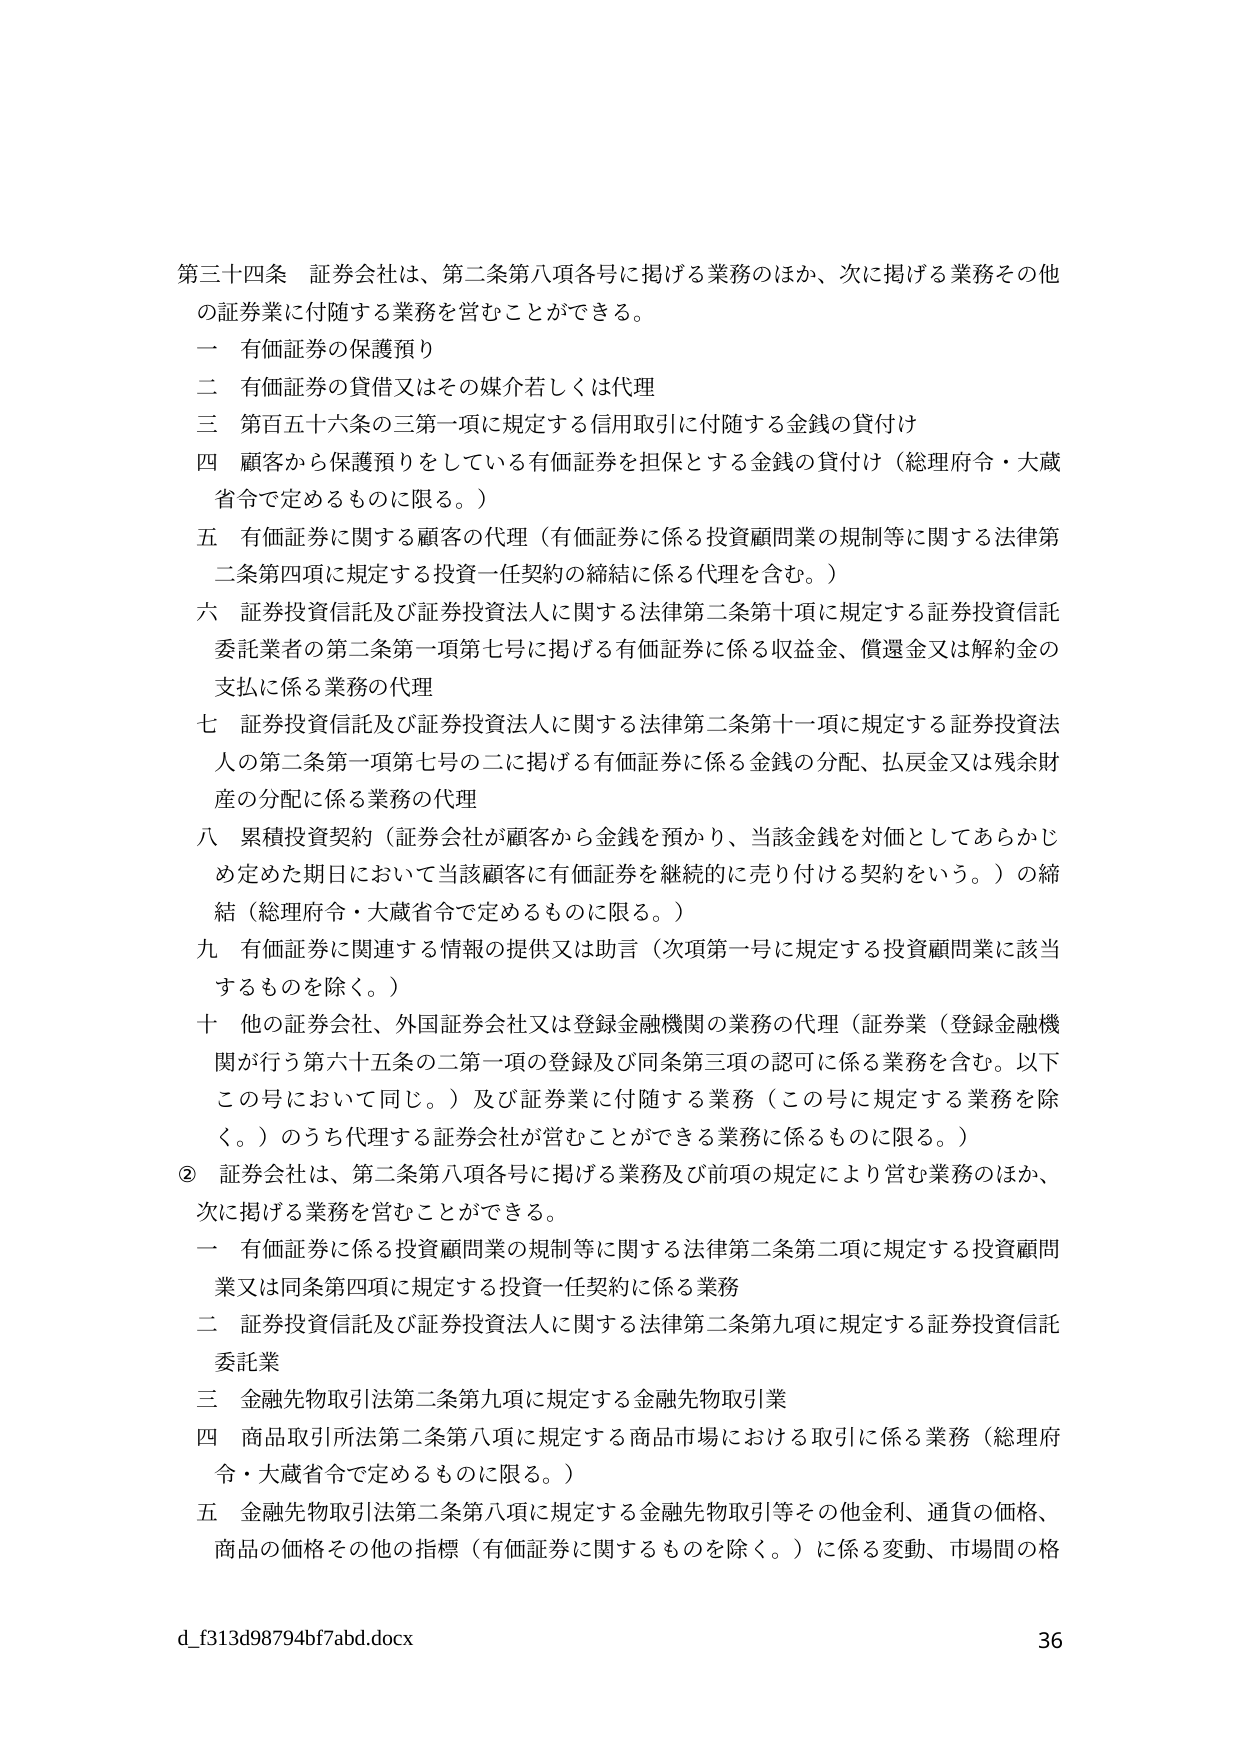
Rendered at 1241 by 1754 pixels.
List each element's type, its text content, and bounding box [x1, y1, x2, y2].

text 一 有価証券の保護預り [196, 329, 1063, 367]
text 十 他の証券会社、外国証券会社又は登録金融機関の業務の代理（証券業（登録金融機関が行う第六十五条の二第一項の登録及び同条第三項の認可に係る業務を含む。以下この号において同じ。）及び証券業に付随する業務（この号に規定する業務を除く。）のうち代理する証券会社が営むことができる業務に係るものに限る。） [196, 1004, 1063, 1154]
text 七 証券投資信託及び証券投資法人に関する法律第二条第十一項に規定する証券投資法人の第二条第一項第七号の二に掲げる有価証券に係る金銭の分配、払戻金又は残余財産の分配に係る業務の代理 [196, 704, 1063, 817]
text 八 累積投資契約（証券会社が顧客から金銭を預かり、当該金銭を対価としてあらかじめ定めた期日において当該顧客に有価証券を継続的に売り付ける契約をいう。）の締結（総理府令・大蔵省令で定めるものに限る。） [196, 817, 1063, 929]
text 第三十四条 証券会社は、第二条第八項各号に掲げる業務のほか、次に掲げる業務その他の証券業に付随する業務を営むことができる。 [177, 254, 1063, 329]
text 四 商品取引所法第二条第八項に規定する商品市場における取引に係る業務（総理府令・大蔵省令で定めるものに限る。） [196, 1417, 1063, 1492]
text 三 金融先物取引法第二条第九項に規定する金融先物取引業 [196, 1379, 1063, 1417]
text ② 証券会社は、第二条第八項各号に掲げる業務及び前項の規定により営む業務のほか、次に掲げる業務を営むことができる。 [177, 1154, 1063, 1229]
text 九 有価証券に関連する情報の提供又は助言（次項第一号に規定する投資顧問業に該当するものを除く。） [196, 929, 1063, 1004]
text 三 第百五十六条の三第一項に規定する信用取引に付随する金銭の貸付け [196, 404, 1063, 442]
text 六 証券投資信託及び証券投資法人に関する法律第二条第十項に規定する証券投資信託委託業者の第二条第一項第七号に掲げる有価証券に係る収益金、償還金又は解約金の支払に係る業務の代理 [196, 592, 1063, 704]
text 四 顧客から保護預りをしている有価証券を担保とする金銭の貸付け（総理府令・大蔵省令で定めるものに限る。） [196, 442, 1063, 517]
text 二 証券投資信託及び証券投資法人に関する法律第二条第九項に規定する証券投資信託委託業 [196, 1304, 1063, 1379]
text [196, 1492, 1063, 1567]
text 二 有価証券の貸借又はその媒介若しくは代理 [196, 367, 1063, 404]
text 五 有価証券に関する顧客の代理（有価証券に係る投資顧問業の規制等に関する法律第二条第四項に規定する投資一任契約の締結に係る代理を含む。） [196, 517, 1063, 592]
text 一 有価証券に係る投資顧問業の規制等に関する法律第二条第二項に規定する投資顧問業又は同条第四項に規定する投資一任契約に係る業務 [196, 1229, 1063, 1304]
